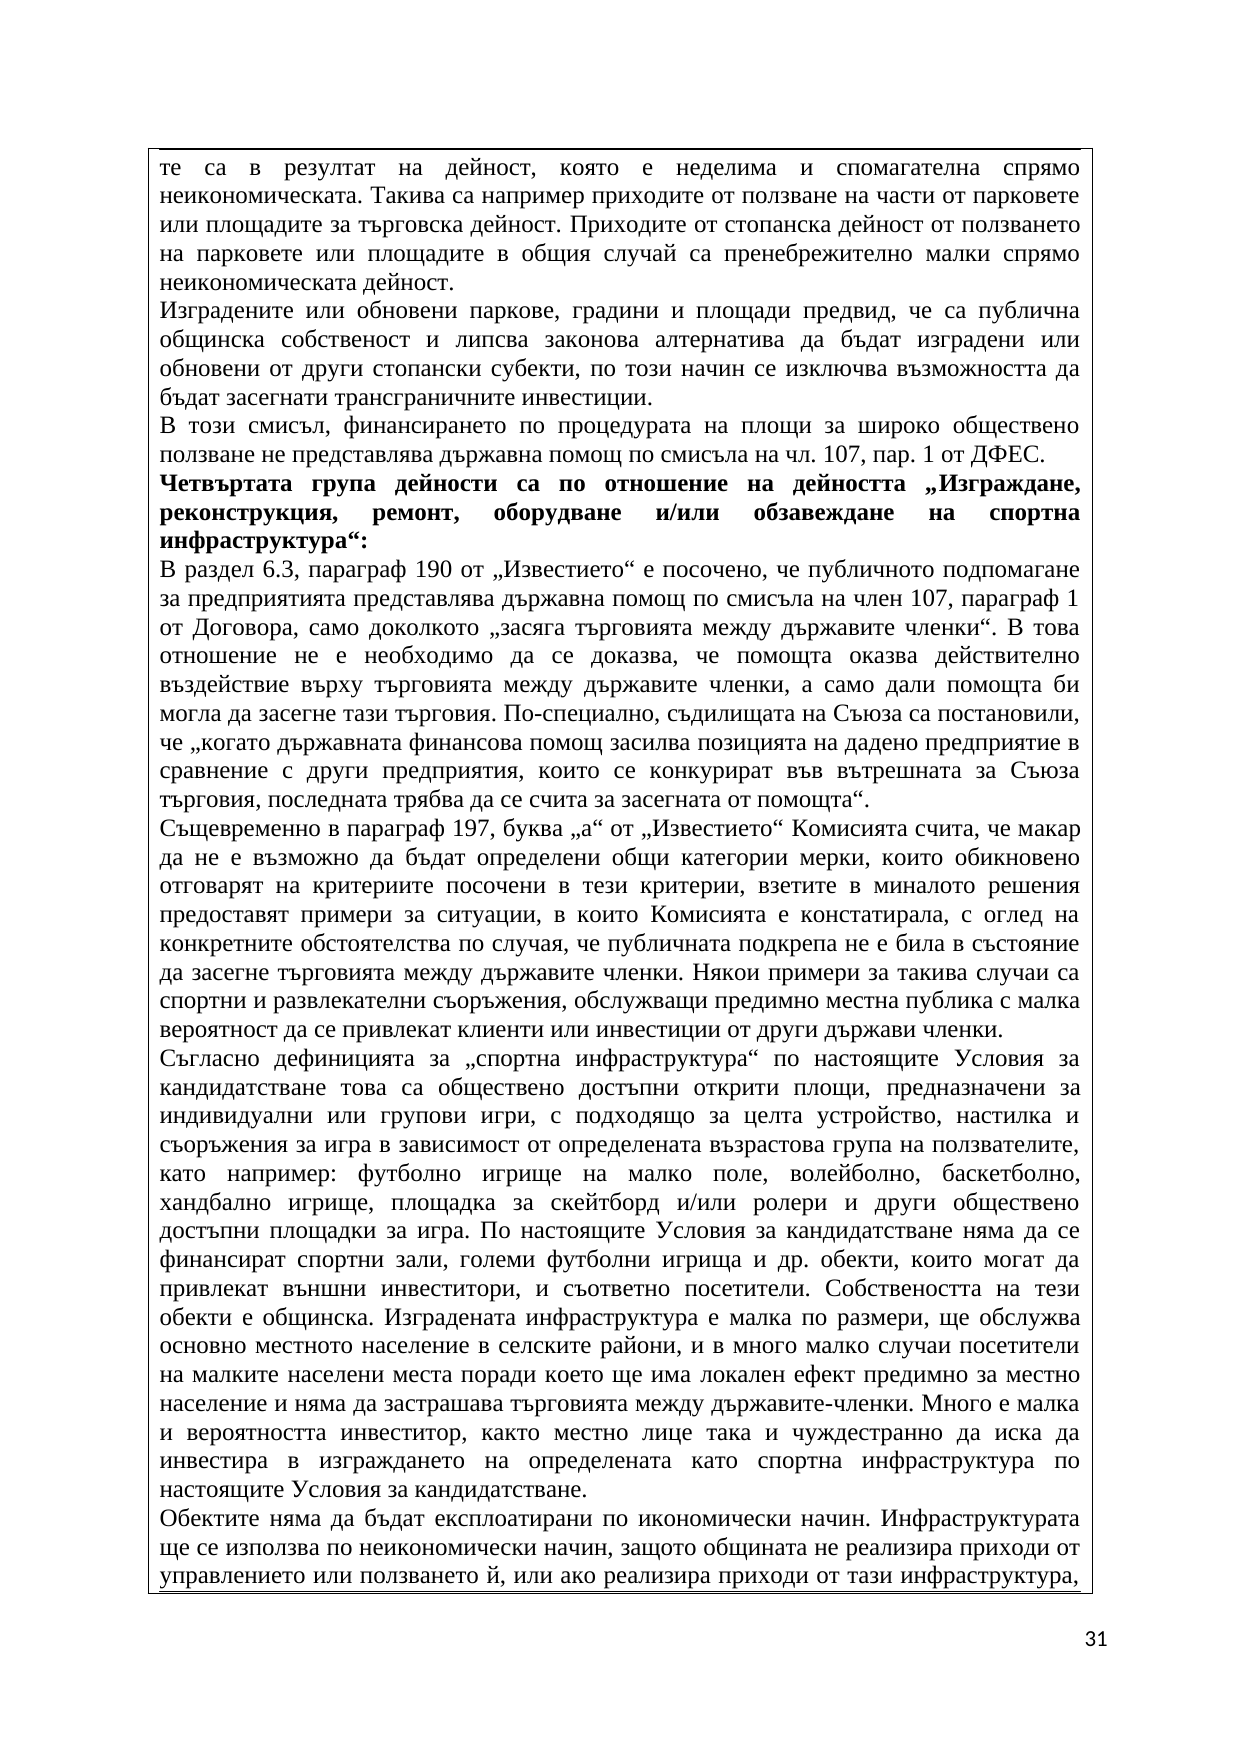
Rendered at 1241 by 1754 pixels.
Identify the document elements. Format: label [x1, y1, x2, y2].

table_header [149, 149, 1092, 1592]
